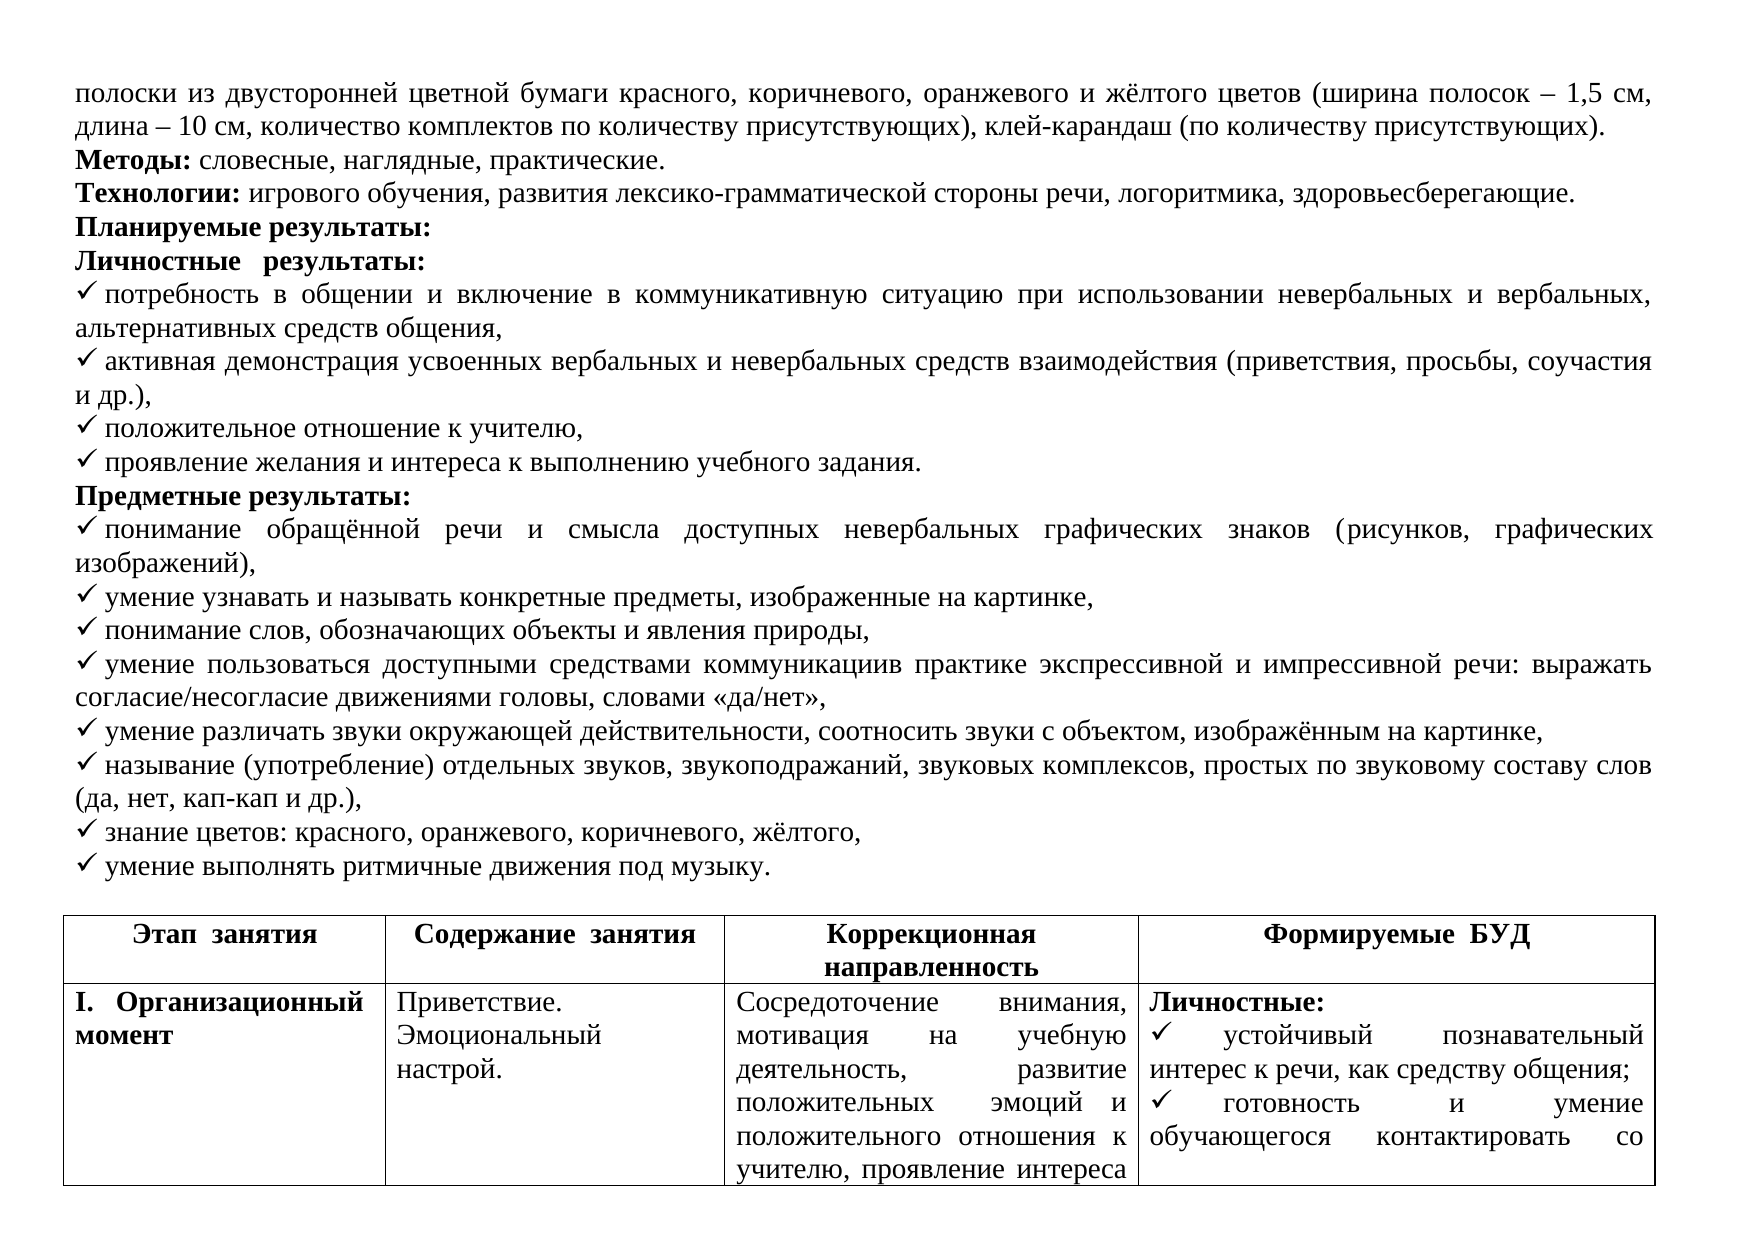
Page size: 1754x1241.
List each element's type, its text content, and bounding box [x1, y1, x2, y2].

list положительное отношение к учителю, [75, 411, 1654, 444]
list умение различать звуки окружающей действительности, соотносить звуки с объектом, изображённым на картинке, [75, 713, 1654, 747]
text Методы: словесные, наглядные, практические. [75, 142, 1654, 176]
list знание цветов: красного, оранжевого, коричневого, жёлтого, [75, 814, 1654, 848]
table_header Этап занятия [64, 916, 385, 983]
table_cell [725, 984, 1138, 1185]
list понимание обращённой речи и смысла доступных невербальных графических знаков (рисунков, графических изображений), [75, 511, 1654, 579]
list проявление желания и интереса к выполнению учебного задания. [75, 444, 1654, 478]
table_header Формируемые БУД [1139, 916, 1654, 983]
list умение узнавать и называть конкретные предметы, изображенные на картинке, [75, 579, 1654, 612]
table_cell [1139, 984, 1654, 1185]
list умение выполнять ритмичные движения под музыку. [75, 848, 1654, 881]
table_header Коррекционная направленность [725, 916, 1138, 983]
text Личностные результаты: [75, 243, 1654, 276]
list понимание слов, обозначающих объекты и явления природы, [75, 612, 1654, 646]
text Технологии: игрового обучения, развития лексико-грамматической стороны речи, логоритмика, здоровьесберегающие. [75, 176, 1654, 209]
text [75, 75, 1654, 142]
list потребность в общении и включение в коммуникативную ситуацию при использовании невербальных и вербальных, альтернативных средств общения, [75, 276, 1654, 343]
list называние (употребление) отдельных звуков, звукоподражаний, звуковых комплексов, простых по звуковому составу слов (да, нет, кап-кап и др.), [75, 747, 1654, 814]
text Планируемые результаты: [75, 209, 1654, 243]
list активная демонстрация усвоенных вербальных и невербальных средств взаимодействия (приветствия, просьбы, соучастия и др.), [75, 343, 1654, 411]
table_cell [64, 984, 385, 1185]
list умение пользоваться доступными средствами коммуникациив практике экспрессивной и импрессивной речи: выражать согласие/несогласие движениями головы, словами «да/нет», [75, 646, 1654, 713]
text Предметные результаты: [75, 478, 1654, 511]
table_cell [386, 984, 724, 1185]
table_header Содержание занятия [386, 916, 724, 983]
